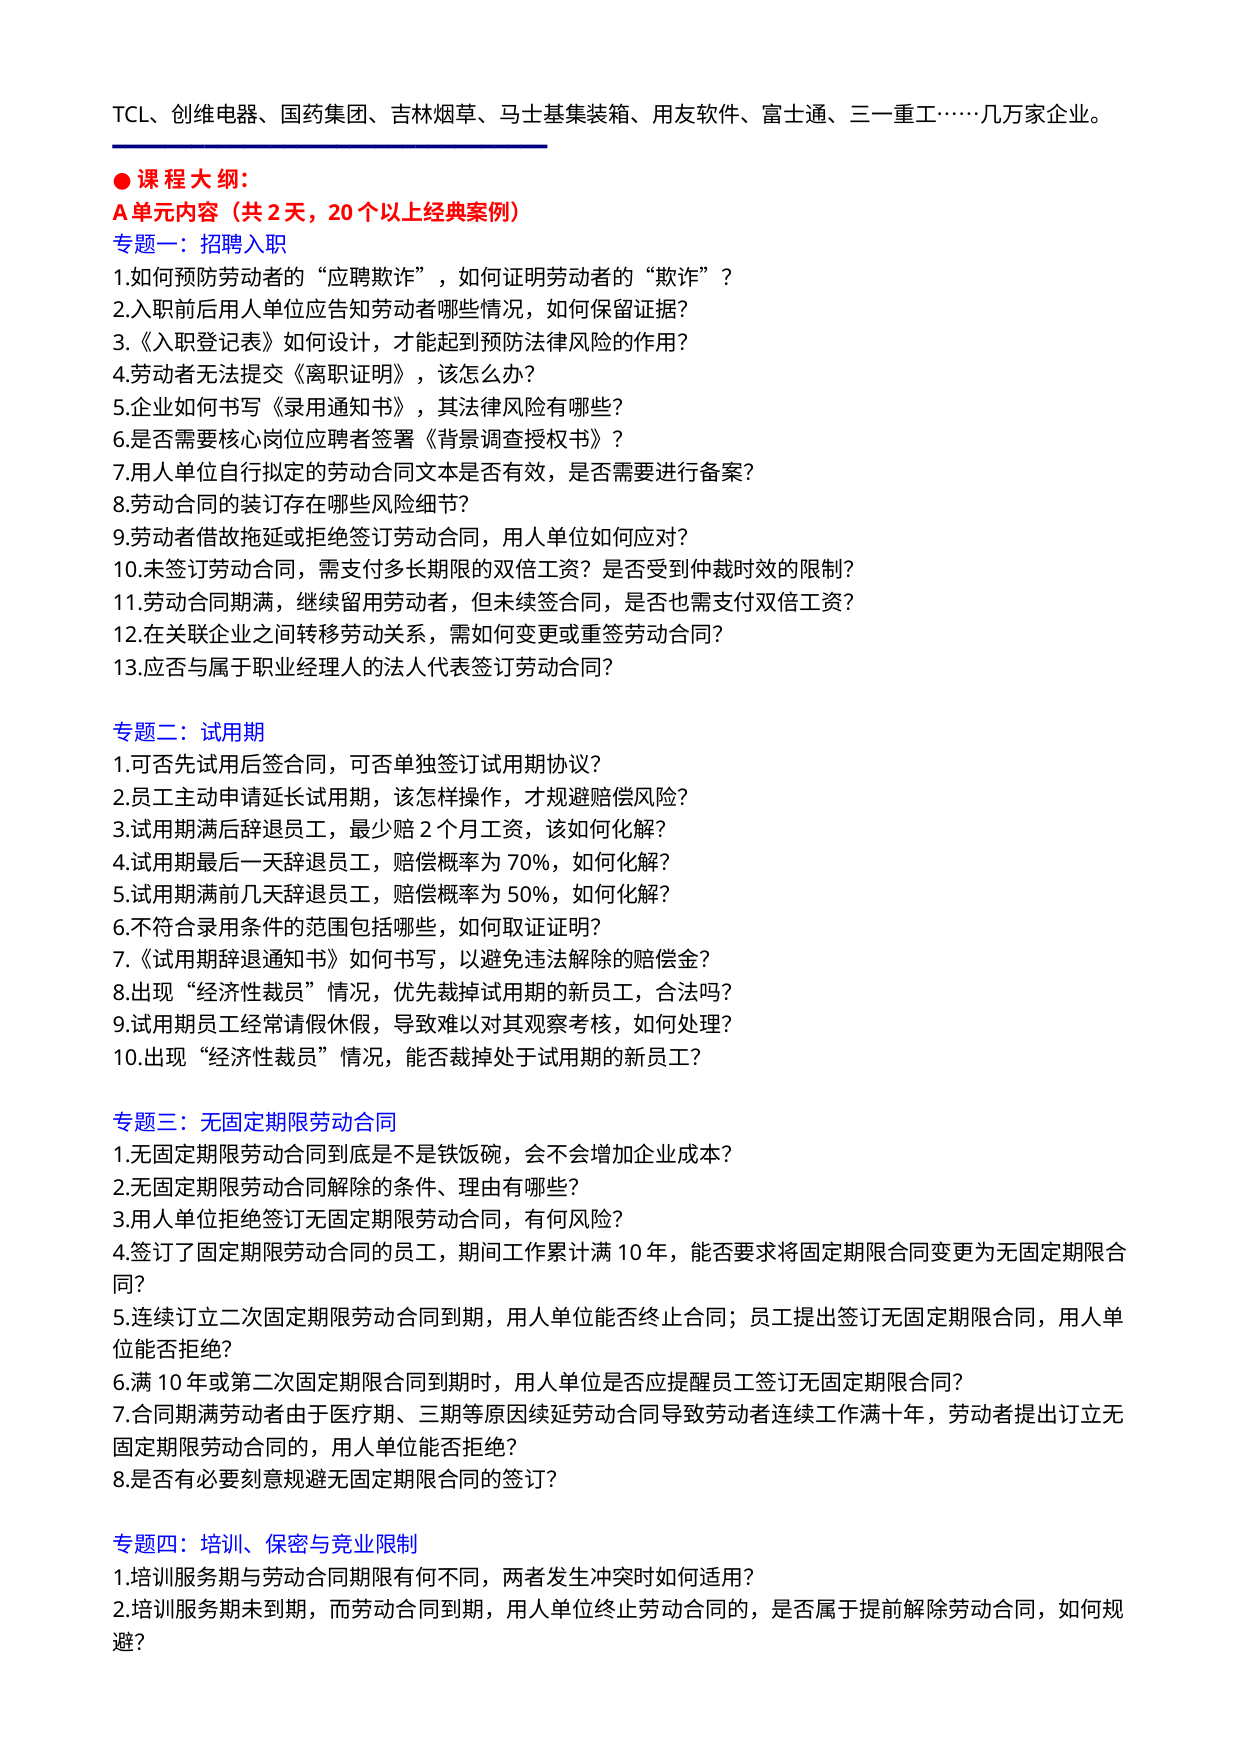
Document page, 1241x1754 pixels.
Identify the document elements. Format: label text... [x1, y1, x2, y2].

text 1.培训服务期与劳动合同期限有何不同，两者发生冲突时如何适用？ [112, 1559, 1128, 1592]
text 3.试用期满后辞退员工，最少赔2个月工资，该如何化解？ [112, 812, 1128, 844]
text 5.企业如何书写《录用通知书》，其法律风险有哪些？ [112, 389, 1128, 422]
text 1.可否先试用后签合同，可否单独签订试用期协议？ [112, 747, 1128, 779]
text 4.劳动者无法提交《离职证明》，该怎么办？ [112, 357, 1128, 389]
text ● 课 程 大 纲： [112, 162, 1128, 194]
text 8.出现“经济性裁员”情况，优先裁掉试用期的新员工，合法吗？ [112, 974, 1128, 1007]
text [112, 97, 1128, 129]
text 13.应否与属于职业经理人的法人代表签订劳动合同？ [112, 649, 1128, 682]
text 4.签订了固定期限劳动合同的员工，期间工作累计满10年，能否要求将固定期限合同变更为无固定期限合同？ [112, 1234, 1128, 1299]
text 6.是否需要核心岗位应聘者签署《背景调查授权书》？ [112, 422, 1128, 454]
text 2.员工主动申请延长试用期，该怎样操作，才规避赔偿风险？ [112, 779, 1128, 812]
text ━━━━━━━━━━━━━━━━━━━━━━━━━━━━━━━━━ [112, 129, 1128, 162]
text 专题四：培训、保密与竞业限制 [112, 1527, 1128, 1559]
text 7.《试用期辞退通知书》如何书写，以避免违法解除的赔偿金？ [112, 942, 1128, 974]
text 10.出现“经济性裁员”情况，能否裁掉处于试用期的新员工？ [112, 1039, 1128, 1072]
text 9.试用期员工经常请假休假，导致难以对其观察考核，如何处理？ [112, 1007, 1128, 1039]
text 专题三：无固定期限劳动合同 [112, 1104, 1128, 1137]
text 4.试用期最后一天辞退员工，赔偿概率为70%，如何化解？ [112, 844, 1128, 877]
text 10.未签订劳动合同，需支付多长期限的双倍工资？是否受到仲裁时效的限制？ [112, 552, 1128, 584]
text 2.无固定期限劳动合同解除的条件、理由有哪些？ [112, 1169, 1128, 1202]
text 专题一：招聘入职 [112, 227, 1128, 259]
text 1.无固定期限劳动合同到底是不是铁饭碗，会不会增加企业成本？ [112, 1137, 1128, 1169]
text 11.劳动合同期满，继续留用劳动者，但未续签合同，是否也需支付双倍工资？ [112, 584, 1128, 617]
text 2.培训服务期未到期，而劳动合同到期，用人单位终止劳动合同的，是否属于提前解除劳动合同，如何规避？ [112, 1592, 1128, 1657]
text 8.劳动合同的装订存在哪些风险细节？ [112, 487, 1128, 519]
text 8.是否有必要刻意规避无固定期限合同的签订？ [112, 1462, 1128, 1494]
text 1.如何预防劳动者的“应聘欺诈”，如何证明劳动者的“欺诈”？ [112, 259, 1128, 292]
text A单元内容（共2天，20个以上经典案例） [112, 194, 1128, 227]
text 12.在关联企业之间转移劳动关系，需如何变更或重签劳动合同？ [112, 617, 1128, 649]
text 7.用人单位自行拟定的劳动合同文本是否有效，是否需要进行备案？ [112, 454, 1128, 487]
text 2.入职前后用人单位应告知劳动者哪些情况，如何保留证据？ [112, 292, 1128, 324]
text 7.合同期满劳动者由于医疗期、三期等原因续延劳动合同导致劳动者连续工作满十年，劳动者提出订立无固定期限劳动合同的，用人单位能否拒绝？ [112, 1397, 1128, 1462]
text 3.《入职登记表》如何设计，才能起到预防法律风险的作用？ [112, 324, 1128, 357]
text 6.满10年或第二次固定期限合同到期时，用人单位是否应提醒员工签订无固定期限合同？ [112, 1364, 1128, 1397]
text 6.不符合录用条件的范围包括哪些，如何取证证明？ [112, 909, 1128, 942]
text 3.用人单位拒绝签订无固定期限劳动合同，有何风险？ [112, 1202, 1128, 1234]
text 5.连续订立二次固定期限劳动合同到期，用人单位能否终止合同；员工提出签订无固定期限合同，用人单位能否拒绝？ [112, 1299, 1128, 1364]
text 5.试用期满前几天辞退员工，赔偿概率为50%，如何化解？ [112, 877, 1128, 909]
text 专题二：试用期 [112, 714, 1128, 747]
text 9.劳动者借故拖延或拒绝签订劳动合同，用人单位如何应对？ [112, 519, 1128, 552]
